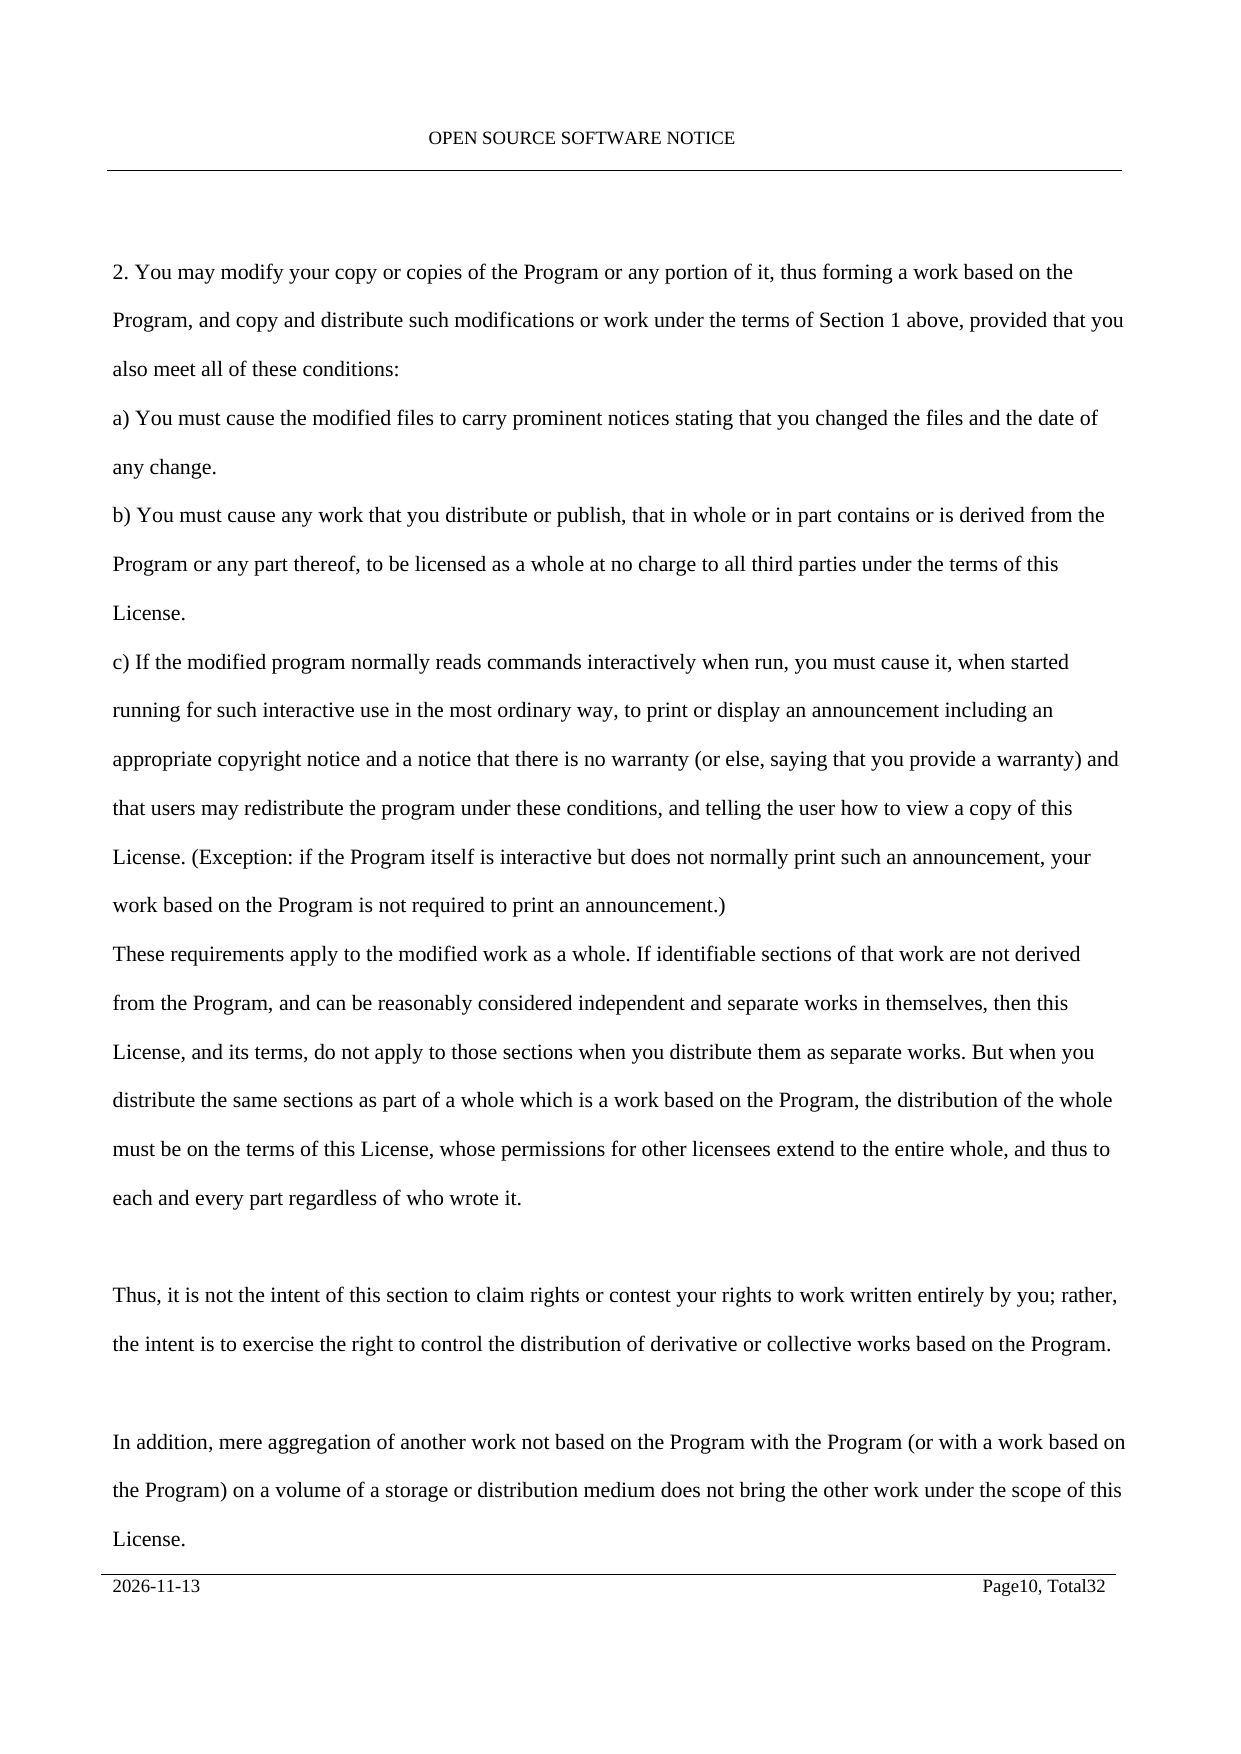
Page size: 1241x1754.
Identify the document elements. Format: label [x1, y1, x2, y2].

text [112, 206, 1128, 1555]
